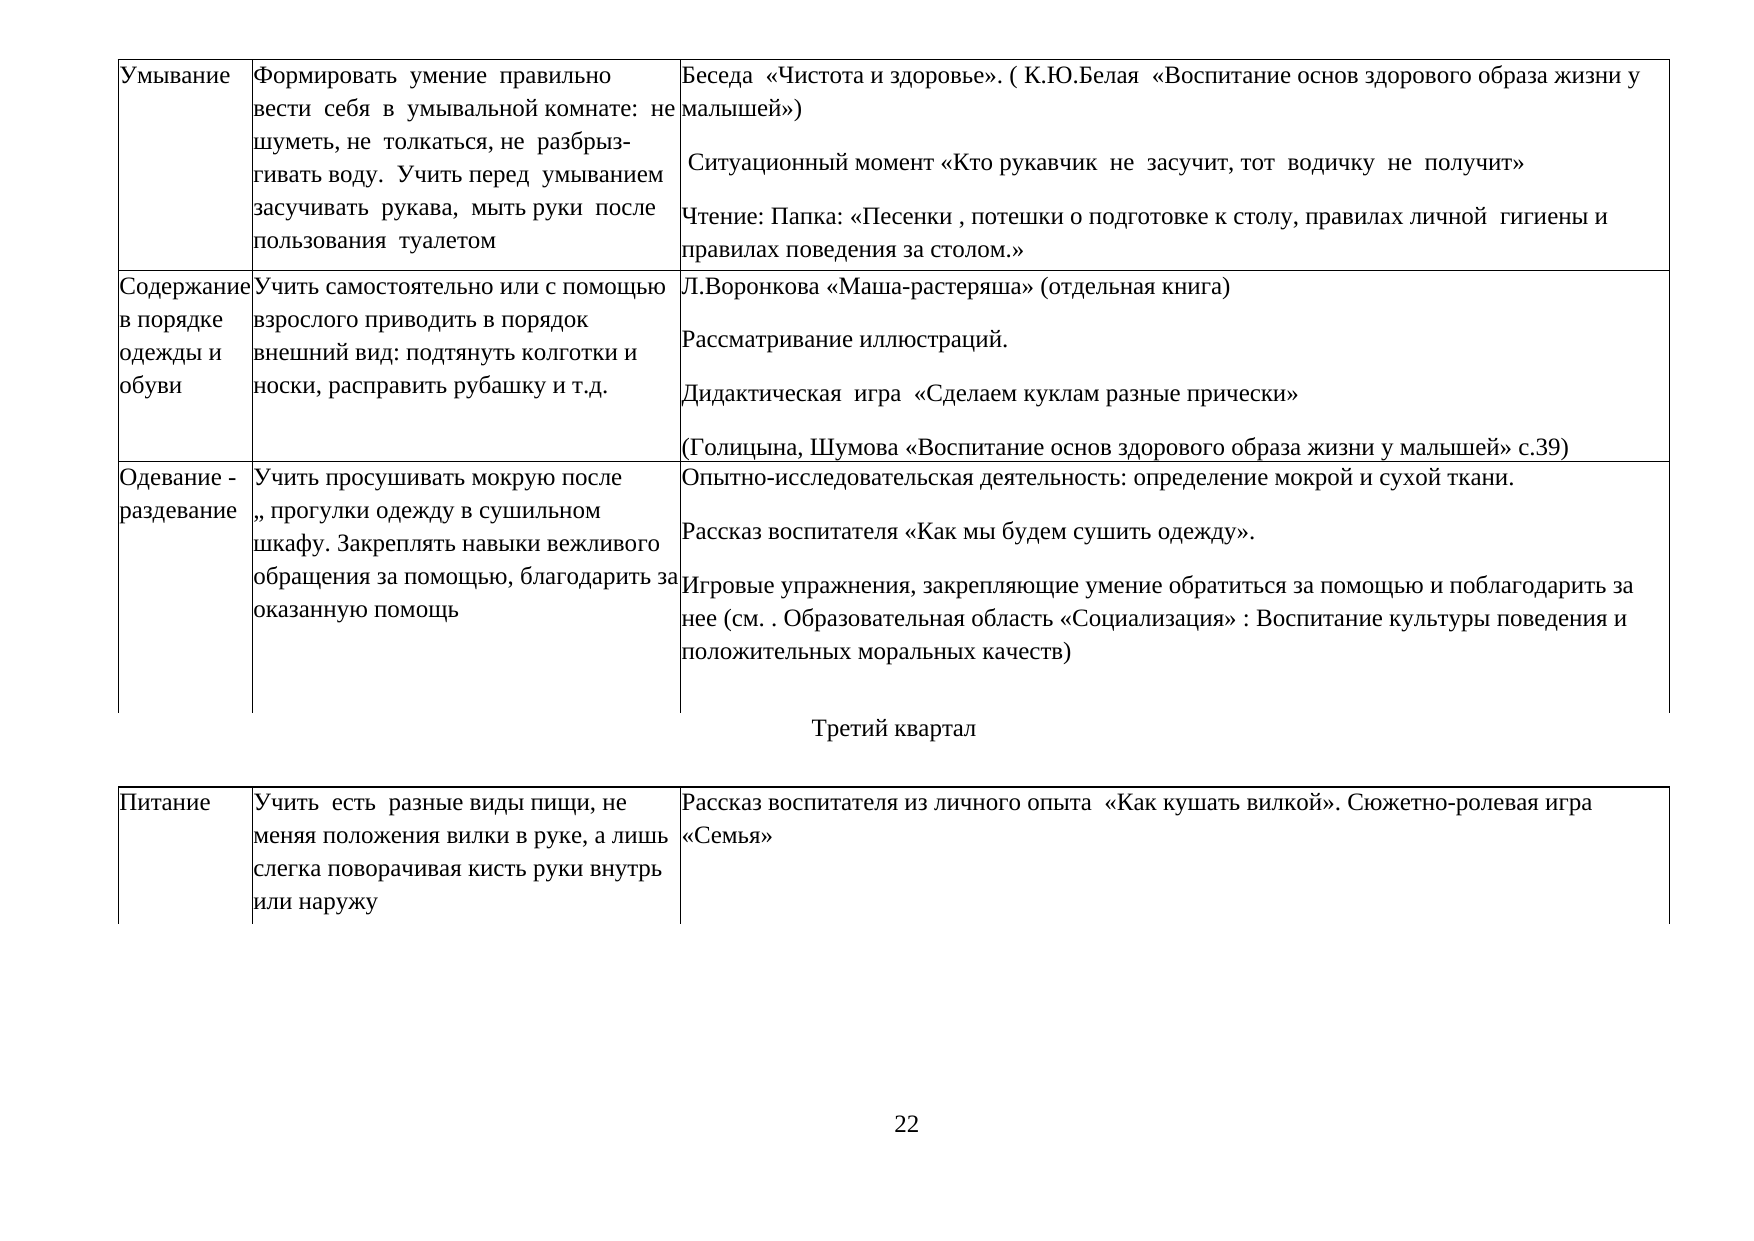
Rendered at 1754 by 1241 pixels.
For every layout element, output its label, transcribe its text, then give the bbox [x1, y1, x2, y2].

table_cell Учить самостоятельно или с помощью взрослого приводить в порядок внешний вид: подтянуть колготки и носки, расправить рубашку и т.д. [253, 271, 680, 461]
table_cell Формировать умение правильно вести себя в умывальной комнате: не шуметь, не толкаться, не разбрызгивать воду. Учить перед умыванием засучивать рукава, мыть руки после пользования туалетом [253, 60, 680, 270]
table_cell Опытно-исследовательская деятельность: определение мокрой и сухой ткани. Рассказ воспитателя «Как мы будем сушить одежду». Игровые упражнения, закрепляющие умение обратиться за помощью и поблагодарить за нее (см. . Образовательная область «Социализация» : Воспитание культуры поведения и положительных моральных качеств) [681, 462, 1669, 713]
table_cell Одевание - раздевание [119, 462, 252, 713]
table_cell Рассказ воспитателя из личного опыта «Как кушать вилкой». Сюжетно-ролевая игра «Семья» [681, 788, 1669, 924]
table_cell Учить просушивать мокрую после „ прогулки одежду в сушильном шкафу. Закреплять навыки вежливого обращения за помощью, благодарить за оказанную помощь [253, 462, 680, 713]
table_cell Умывание [119, 60, 252, 270]
table_cell Учить есть разные виды пищи, не меняя положения вилки в руке, а лишь слегка поворачивая кисть руки внутрь или наружу [253, 788, 680, 924]
table_cell Третий квартал [118, 713, 1669, 786]
table_cell Содержание в порядке одежды и обуви [119, 271, 252, 461]
table_cell Беседа «Чистота и здоровье». ( К.Ю.Белая «Воспитание основ здорового образа жизни у малышей») Ситуационный момент «Кто рукавчик не засучит, тот водичку не получит» Чтение: Папка: «Песенки , потешки о подготовке к столу, правилах личной гигиены и правилах поведения за столом.» [681, 60, 1669, 270]
table_cell Питание [119, 788, 252, 924]
table_cell Л.Воронкова «Маша-растеряша» (отдельная книга) Рассматривание иллюстраций. Дидактическая игра «Сделаем куклам разные прически» (Голицына, Шумова «Воспитание основ здорового образа жизни у малышей» с.39) [681, 271, 1669, 461]
